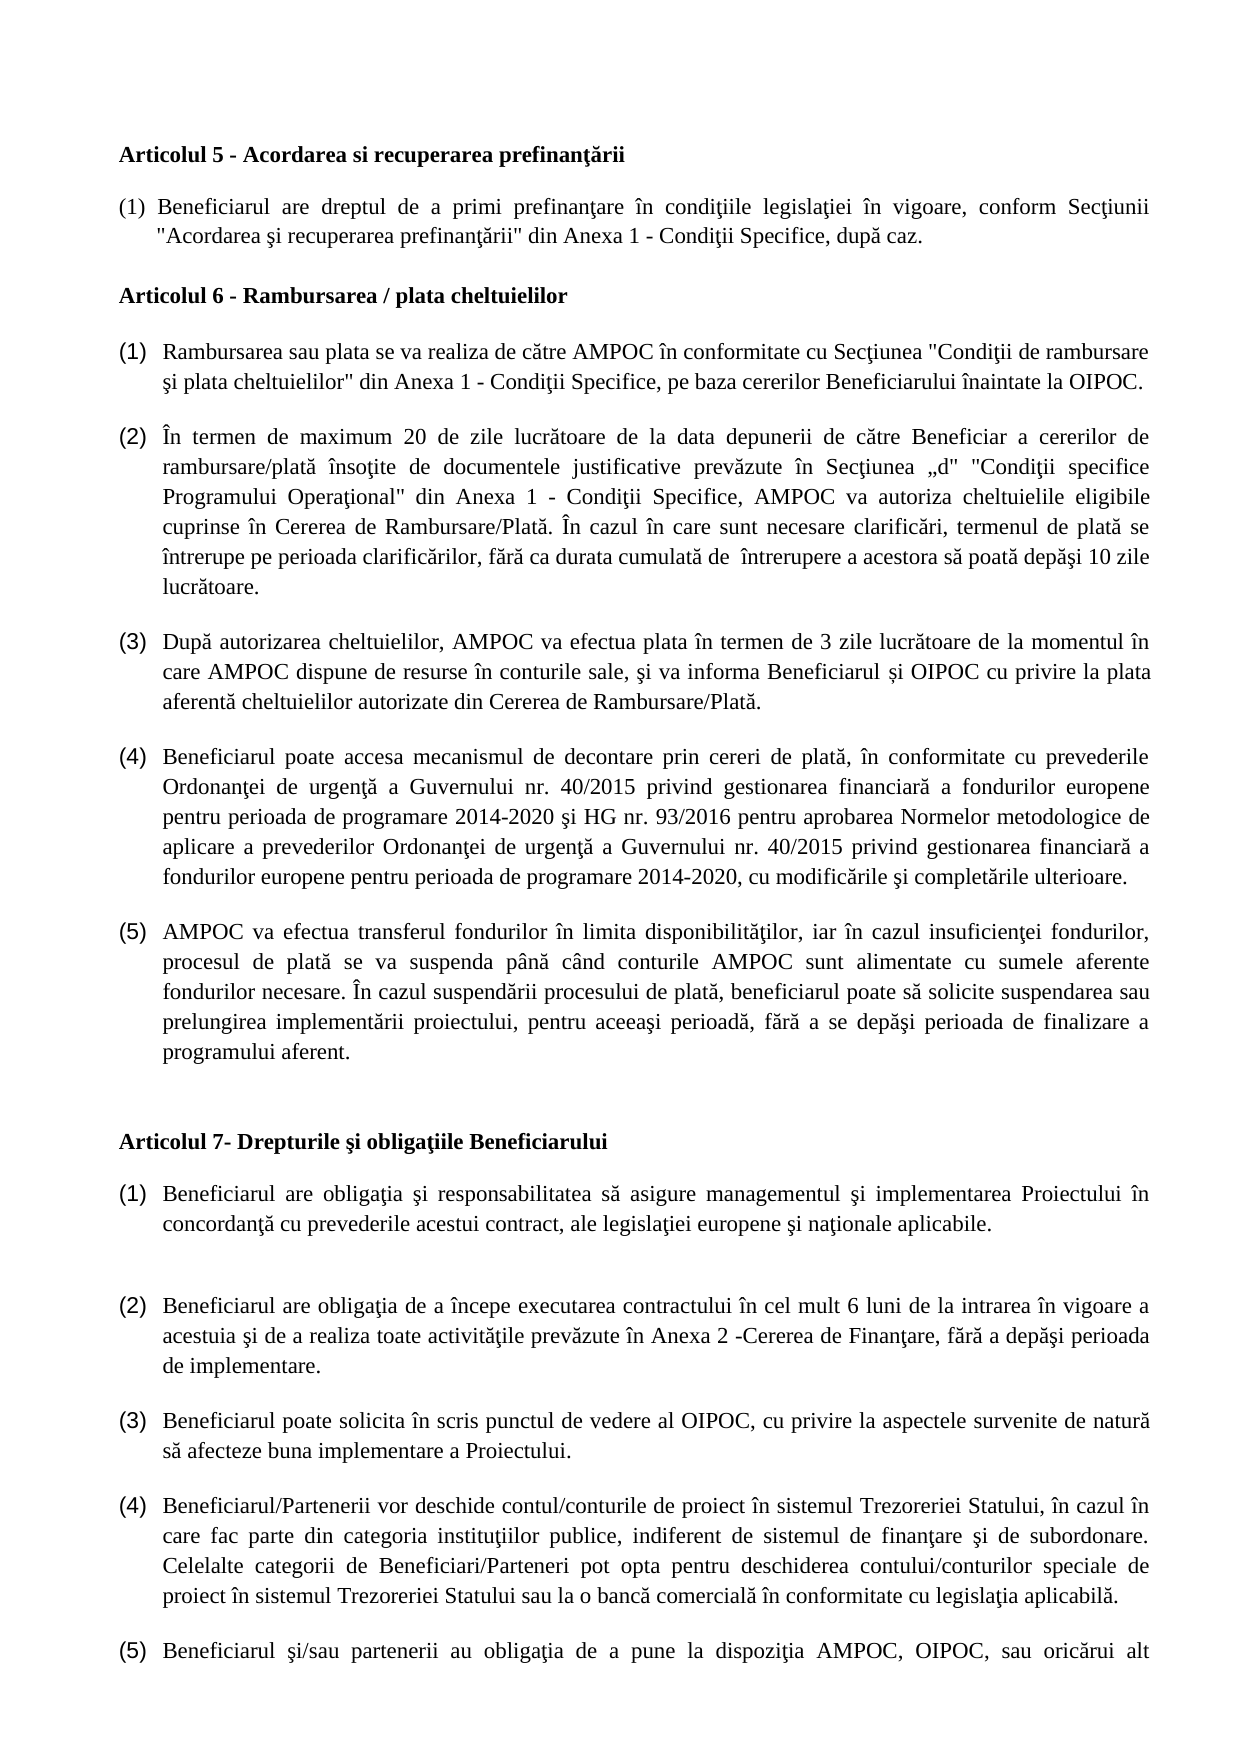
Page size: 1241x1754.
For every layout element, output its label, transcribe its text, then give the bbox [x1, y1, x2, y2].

text (1) Beneficiarul are dreptul de a primi prefinanţare în condiţiile legislaţiei în vigoare, conform Secţiunii "Acordarea şi recuperarea prefinanţării" din Anexa 1 - Condiţii Specifice, după caz. [119, 191, 1152, 249]
text Articolul 5 - Acordarea si recuperarea prefinanţării [119, 141, 1152, 168]
list În termen de maximum 20 de zile lucrătoare de la data depunerii de către Beneficiar a cererilor de rambursare/plată însoţite de documentele justificative prevăzute în Secţiunea „d" "Condiţii specifice Programului Operaţional" din Anexa 1 - Condiţii Specifice, AMPOC va autoriza cheltuielile eligibile cuprinse în Cererea de Rambursare/Plată. În cazul în care sunt necesare clarificări, termenul de plată se întrerupe pe perioada clarificărilor, fără ca durata cumulată de întrerupere a acestora să poată depăşi 10 zile lucrătoare. [119, 421, 1152, 601]
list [119, 1634, 1152, 1664]
text Articolul 6 - Rambursarea / plata cheltuielilor [119, 282, 1152, 308]
list După autorizarea cheltuielilor, AMPOC va efectua plata în termen de 3 zile lucrătoare de la momentul în care AMPOC dispune de resurse în conturile sale, şi va informa Beneficiarul și OIPOC cu privire la plata aferentă cheltuielilor autorizate din Cererea de Rambursare/Plată. [119, 626, 1152, 716]
list Beneficiarul poate accesa mecanismul de decontare prin cereri de plată, în conformitate cu prevederile Ordonanţei de urgenţă a Guvernului nr. 40/2015 privind gestionarea financiară a fondurilor europene pentru perioada de programare 2014-2020 şi HG nr. 93/2016 pentru aprobarea Normelor metodologice de aplicare a prevederilor Ordonanţei de urgenţă a Guvernului nr. 40/2015 privind gestionarea financiară a fondurilor europene pentru perioada de programare 2014-2020, cu modificările şi completările ulterioare. [119, 741, 1152, 891]
list Rambursarea sau plata se va realiza de către AMPOC în conformitate cu Secţiunea "Condiţii de rambursare şi plata cheltuielilor" din Anexa 1 - Condiţii Specifice, pe baza cererilor Beneficiarului înaintate la OIPOC. [119, 336, 1152, 396]
list Beneficiarul are obligaţia şi responsabilitatea să asigure managementul şi implementarea Proiectului în concordanţă cu prevederile acestui contract, ale legislaţiei europene şi naţionale aplicabile. [119, 1177, 1152, 1237]
list AMPOC va efectua transferul fondurilor în limita disponibilităţilor, iar în cazul insuficienţei fondurilor, procesul de plată se va suspenda până când conturile AMPOC sunt alimentate cu sumele aferente fondurilor necesare. În cazul suspendării procesului de plată, beneficiarul poate să solicite suspendarea sau prelungirea implementării proiectului, pentru aceeaşi perioadă, fără a se depăşi perioada de finalizare a programului aferent. [119, 916, 1152, 1066]
list Beneficiarul/Partenerii vor deschide contul/conturile de proiect în sistemul Trezoreriei Statului, în cazul în care fac parte din categoria instituţiilor publice, indiferent de sistemul de finanţare şi de subordonare. Celelalte categorii de Beneficiari/Parteneri pot opta pentru deschiderea contului/conturilor speciale de proiect în sistemul Trezoreriei Statului sau la o bancă comercială în conformitate cu legislaţia aplicabilă. [119, 1489, 1152, 1609]
text Articolul 7- Drepturile şi obligaţiile Beneficiarului [119, 1128, 1152, 1154]
list Beneficiarul poate solicita în scris punctul de vedere al OIPOC, cu privire la aspectele survenite de natură să afecteze buna implementare a Proiectului. [119, 1404, 1152, 1464]
list Beneficiarul are obligaţia de a începe executarea contractului în cel mult 6 luni de la intrarea în vigoare a acestuia şi de a realiza toate activităţile prevăzute în Anexa 2 -Cererea de Finanţare, fără a depăşi perioada de implementare. [119, 1289, 1152, 1379]
